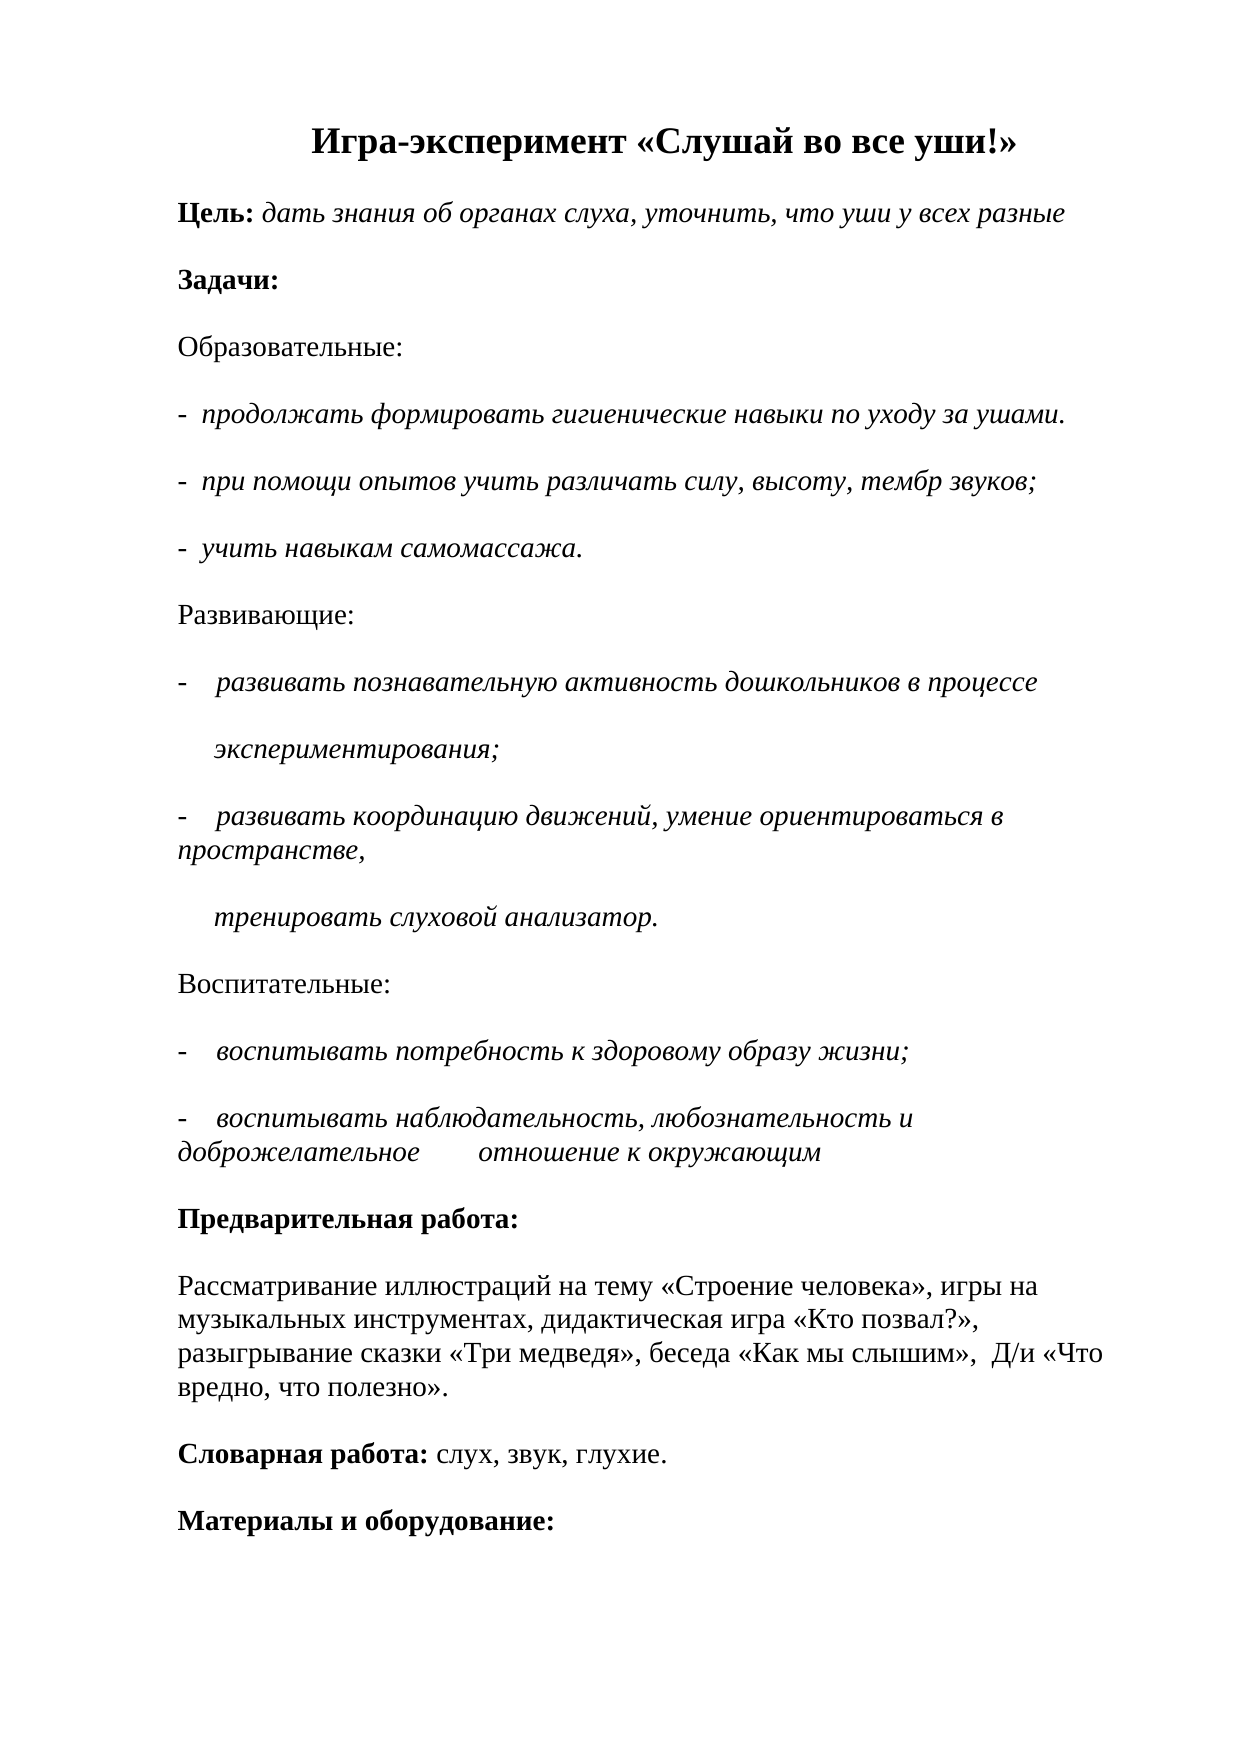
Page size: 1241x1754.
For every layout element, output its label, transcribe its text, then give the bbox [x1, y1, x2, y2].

text Воспитательные: [177, 966, 1152, 1000]
text - учить навыкам самомассажа. [177, 530, 1152, 564]
text Словарная работа: слух, звук, глухие. [177, 1436, 1152, 1469]
text - продолжать формировать гигиенические навыки по уходу за ушами. [177, 396, 1152, 429]
text Предварительная работа: [177, 1201, 1152, 1234]
text Игра-эксперимент «Слушай во все уши!» [177, 118, 1152, 161]
text Рассматривание иллюстраций на тему «Строение человека», игры на музыкальных инструментах, дидактическая игра «Кто позвал?», разыгрывание сказки «Три медведя», беседа «Как мы слышим», Д/и «Что вредно, что полезно». [177, 1268, 1152, 1402]
text - воспитывать наблюдательность, любознательность и доброжелательное отношение к окружающим [177, 1100, 1152, 1167]
text - воспитывать потребность к здоровому образу жизни; [177, 1033, 1152, 1067]
text - развивать познавательную активность дошкольников в процессе [177, 664, 1152, 698]
text Цель: дать знания об органах слуха, уточнить, что уши у всех разные [177, 195, 1152, 228]
text Образовательные: [177, 329, 1152, 362]
text - при помощи опытов учить различать силу, высоту, тембр звуков; [177, 463, 1152, 497]
text экспериментирования; [177, 731, 1152, 765]
text Материалы и оборудование: [177, 1503, 1152, 1536]
text тренировать слуховой анализатор. [177, 899, 1152, 933]
text Задачи: [177, 262, 1152, 295]
text - развивать координацию движений, умение ориентироваться в пространстве, [177, 798, 1152, 866]
text Развивающие: [177, 597, 1152, 631]
